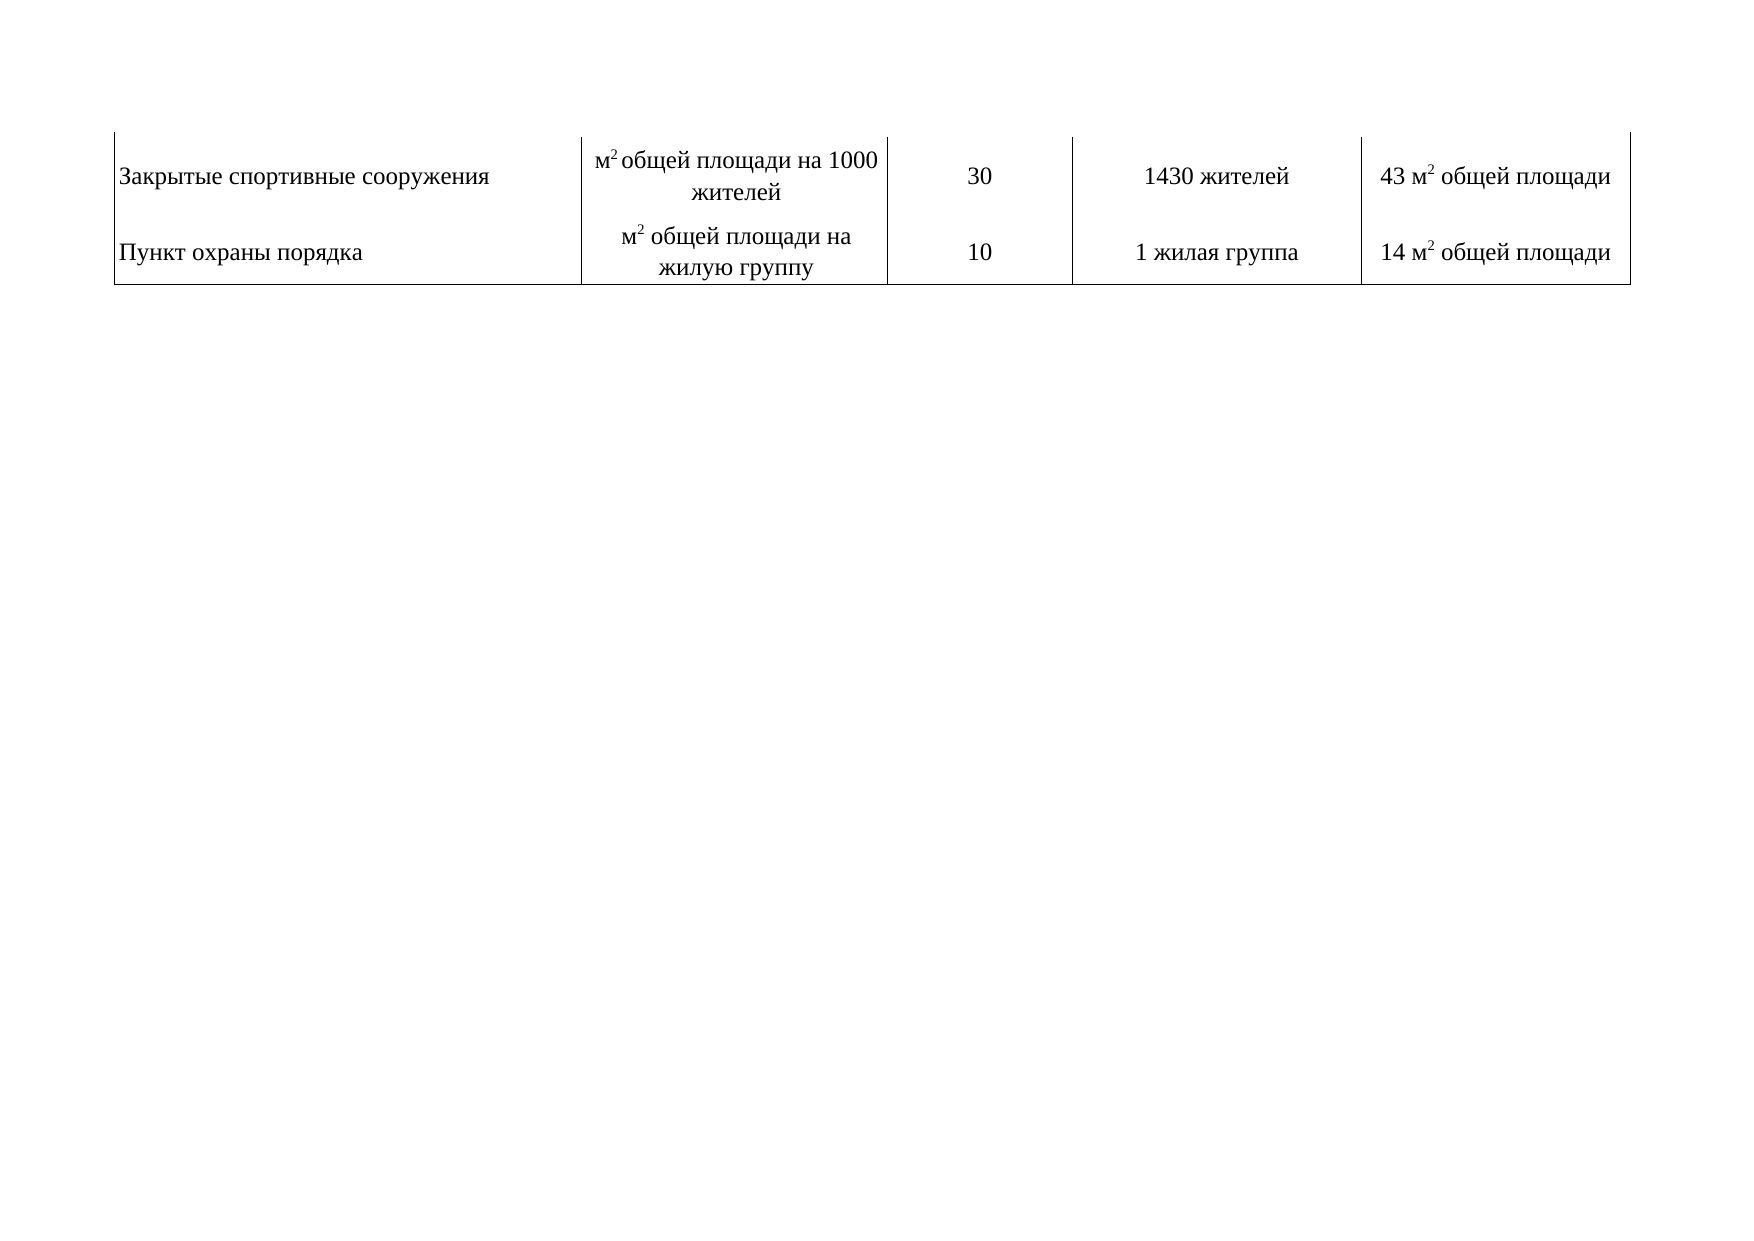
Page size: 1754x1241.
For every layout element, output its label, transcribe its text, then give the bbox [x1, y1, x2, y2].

table_cell 30 [888, 137, 1072, 208]
table_cell м2 общей площади на жилую группу [582, 213, 887, 284]
table_cell 1430 жителей [1073, 137, 1361, 208]
table_cell 1 жилая группа [1073, 213, 1361, 284]
table_cell м2 общей площади на 1000 жителей [582, 137, 887, 208]
table_cell Пункт охраны порядка [115, 213, 581, 284]
table_cell Закрытые спортивные сооружения [115, 137, 581, 208]
table_cell 43 м2 общей площади [1362, 137, 1630, 208]
table_cell 14 м2 общей площади [1362, 213, 1630, 284]
table_cell 10 [888, 213, 1072, 284]
